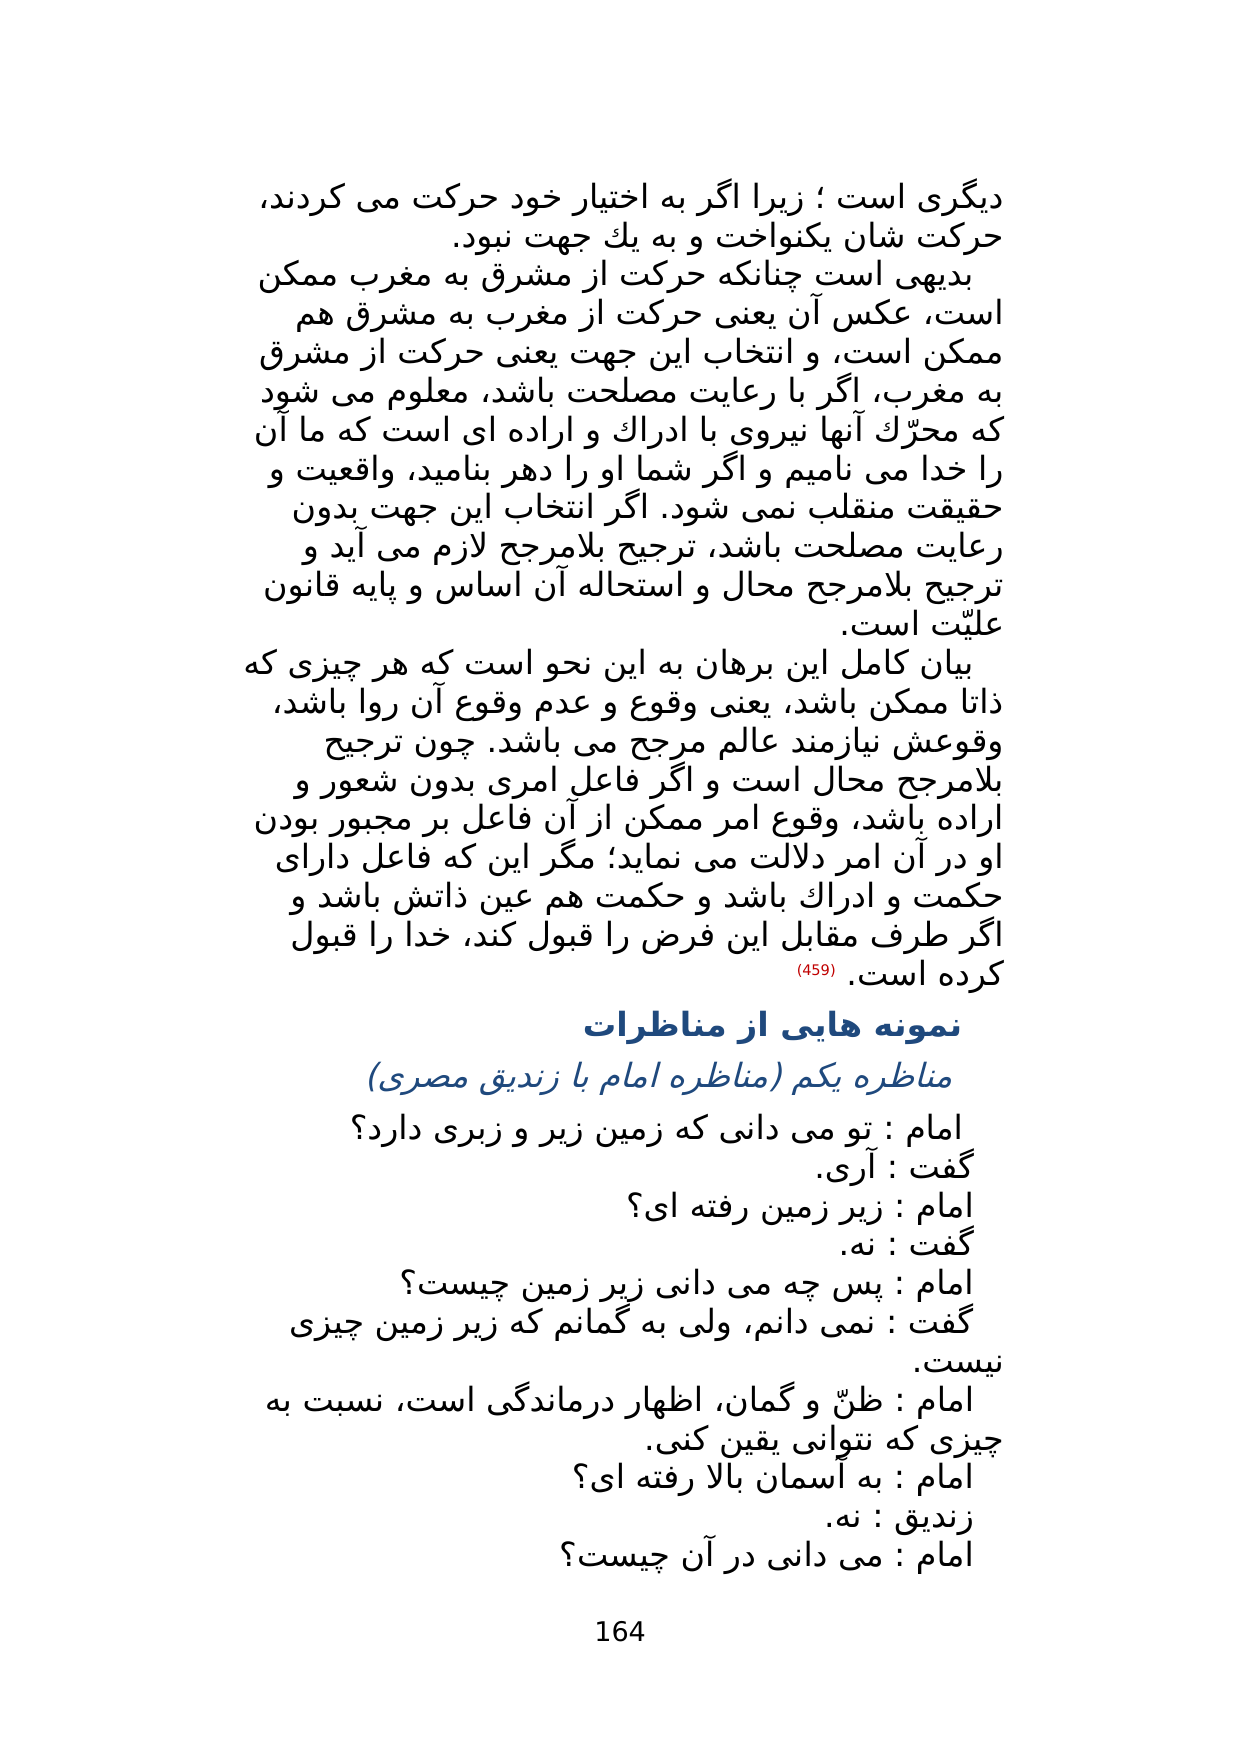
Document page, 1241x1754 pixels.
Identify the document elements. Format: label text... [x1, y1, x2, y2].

text امام : به آسمان بالا رفته اى؟ [236, 1458, 1004, 1497]
text امام : مى دانى در آن چيست؟ [236, 1536, 1004, 1574]
text گفت : آرى. [236, 1147, 1004, 1186]
text بيان كامل اين برهان به اين نحو است كه هر چيزى كه ذاتا ممكن باشد، يعنى وقوع و عدم وقوع آن روا باشد، وقوعش نيازمند عالم مرجح مى باشد. چون ترجيح بلامرجح محال است و اگر فاعل امرى بدون شعور و اراده باشد، وقوع امر ممكن از آن فاعل بر مجبور بودن او در آن امر دلالت مى نمايد؛ مگر اين كه فاعل داراى حكمت و ادراك باشد و حكمت هم عين ذاتش باشد و اگر طرف مقابل اين فرض را قبول كند، خدا را قبول كرده است. (459) [236, 643, 1004, 993]
text امام : زير زمين رفته اى؟ [236, 1186, 1004, 1225]
text زنديق : نه. [236, 1497, 1004, 1536]
text گفت : نه. [236, 1225, 1004, 1264]
text بديهى است چنانكه حركت از مشرق به مغرب ممكن است، عكس آن يعنى حركت از مغرب به مشرق هم ممكن است، و انتخاب اين جهت يعنى حركت از مشرق به مغرب، اگر با رعايت مصلحت باشد، معلوم مى شود كه محرّك آنها نيروى با ادراك و اراده اى است كه ما آن را خدا مى ناميم و اگر شما او را دهر بناميد، واقعيت و حقيقت منقلب نمى شود. اگر انتخاب اين جهت بدون رعايت مصلحت باشد، ترجيح بلامرجح لازم مى آيد و ترجيح بلامرجح محال و استحاله آن اساس و پايه قانون عليّت است. [236, 255, 1004, 643]
text امام : پس چه مى دانى زير زمين چيست؟ [236, 1264, 1004, 1303]
subtitle نمونه هايى از مناظرات [236, 1006, 1004, 1044]
text امام : تو مى دانى كه زمين زير و زبرى دارد؟ [236, 1108, 1004, 1147]
text گفت : نمى دانم، ولى به گمانم كه زير زمين چيزى نيست. [236, 1303, 1004, 1380]
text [236, 177, 1004, 255]
subtitle مناظره يكم (مناظره امام با زنديق مصرى) [236, 1057, 1004, 1096]
text امام : ظنّ و گمان، اظهار درماندگى است، نسبت به چيزى كه نتوانى يقين كنى. [236, 1380, 1004, 1458]
